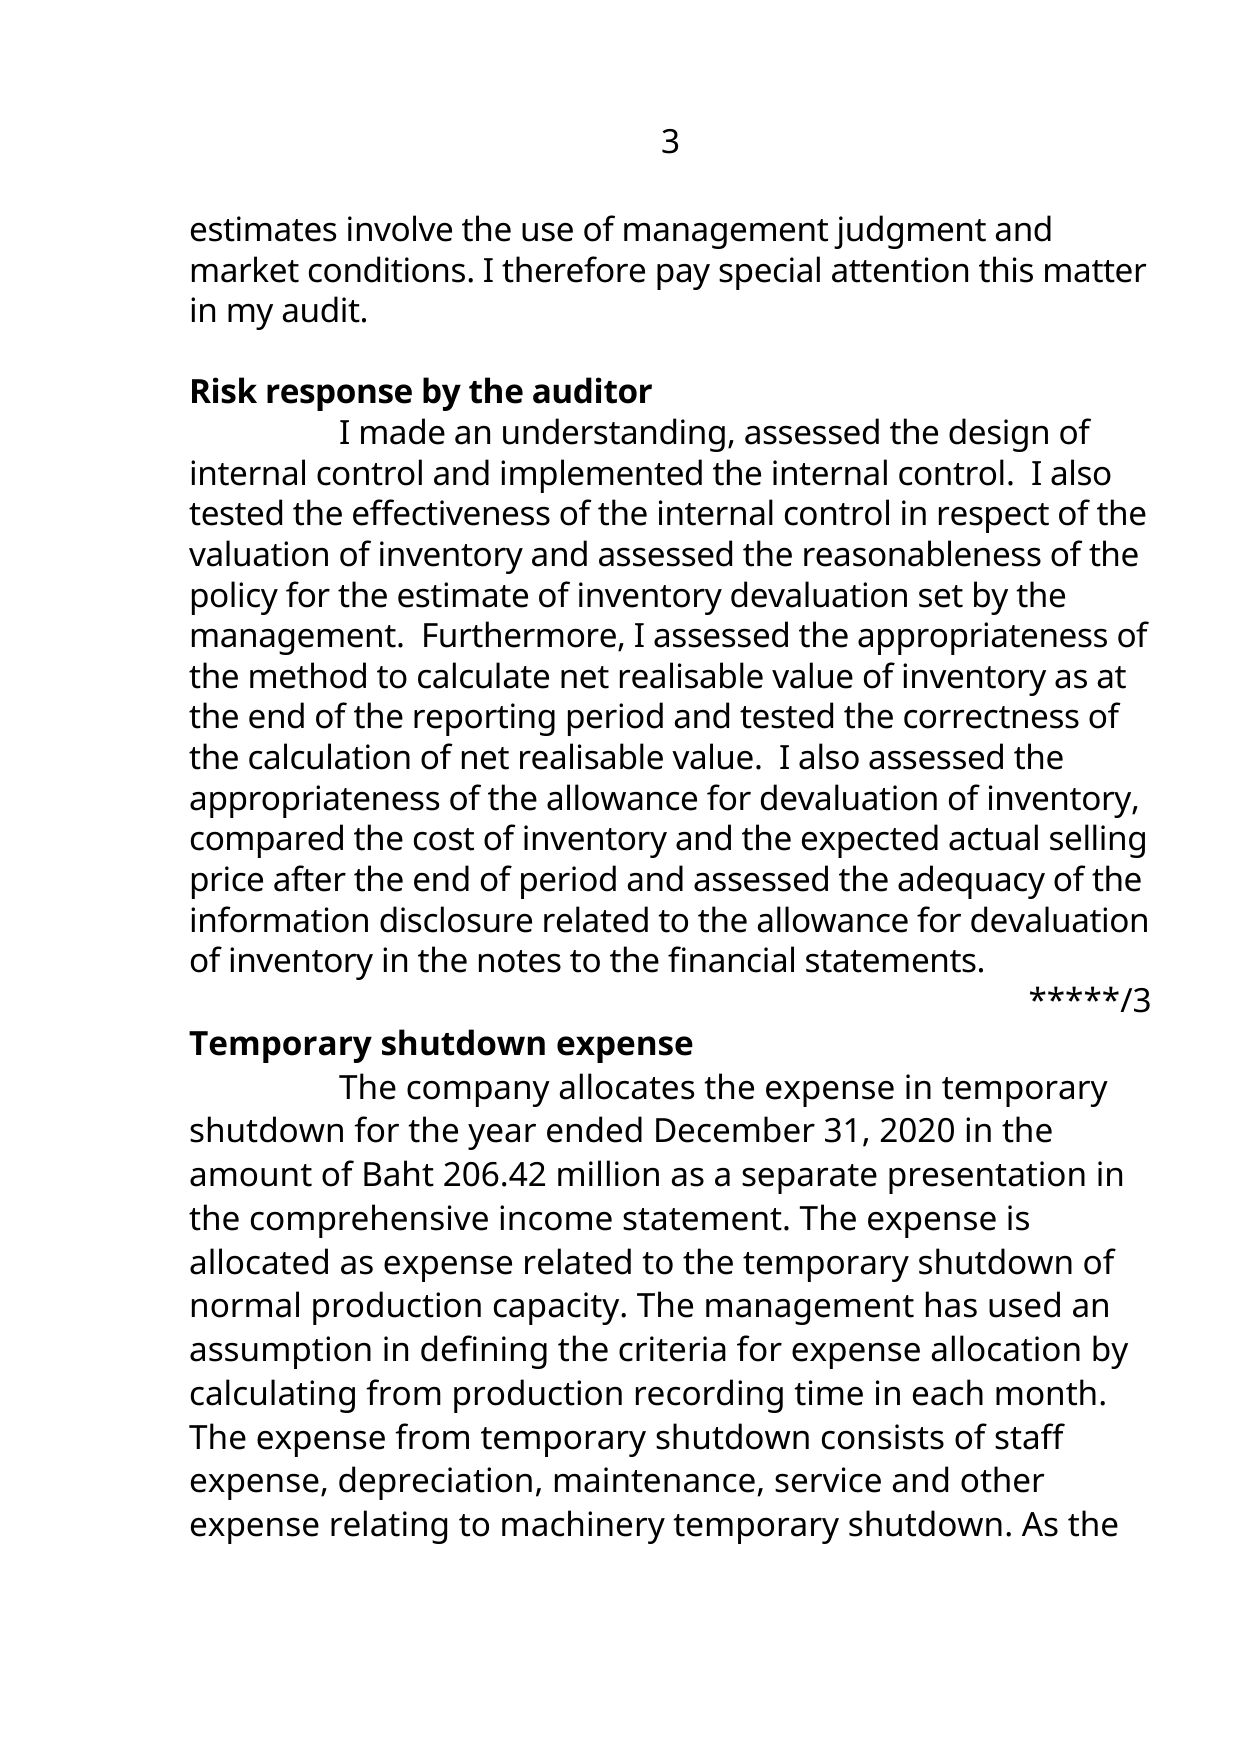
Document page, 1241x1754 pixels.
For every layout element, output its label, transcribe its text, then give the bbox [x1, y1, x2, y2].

text I made an understanding, assessed the design of internal control and implemented the internal control. I also tested the effectiveness of the internal control in respect of the valuation of inventory and assessed the reasonableness of the policy for the estimate of inventory devaluation set by the management. Furthermore, I assessed the appropriateness of the method to calculate net realisable value of inventory as at the end of the reporting period and tested the correctness of the calculation of net realisable value. I also assessed the appropriateness of the allowance for devaluation of inventory, compared the cost of inventory and the expected actual selling price after the end of period and assessed the adequacy of the information disclosure related to the allowance for devaluation of inventory in the notes to the financial statements. [189, 412, 1152, 981]
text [189, 209, 1152, 331]
text Risk response by the auditor [189, 371, 1152, 412]
text Temporary shutdown expense [189, 1020, 1152, 1064]
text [189, 1064, 1152, 1545]
text *****/3 [189, 981, 1152, 1020]
